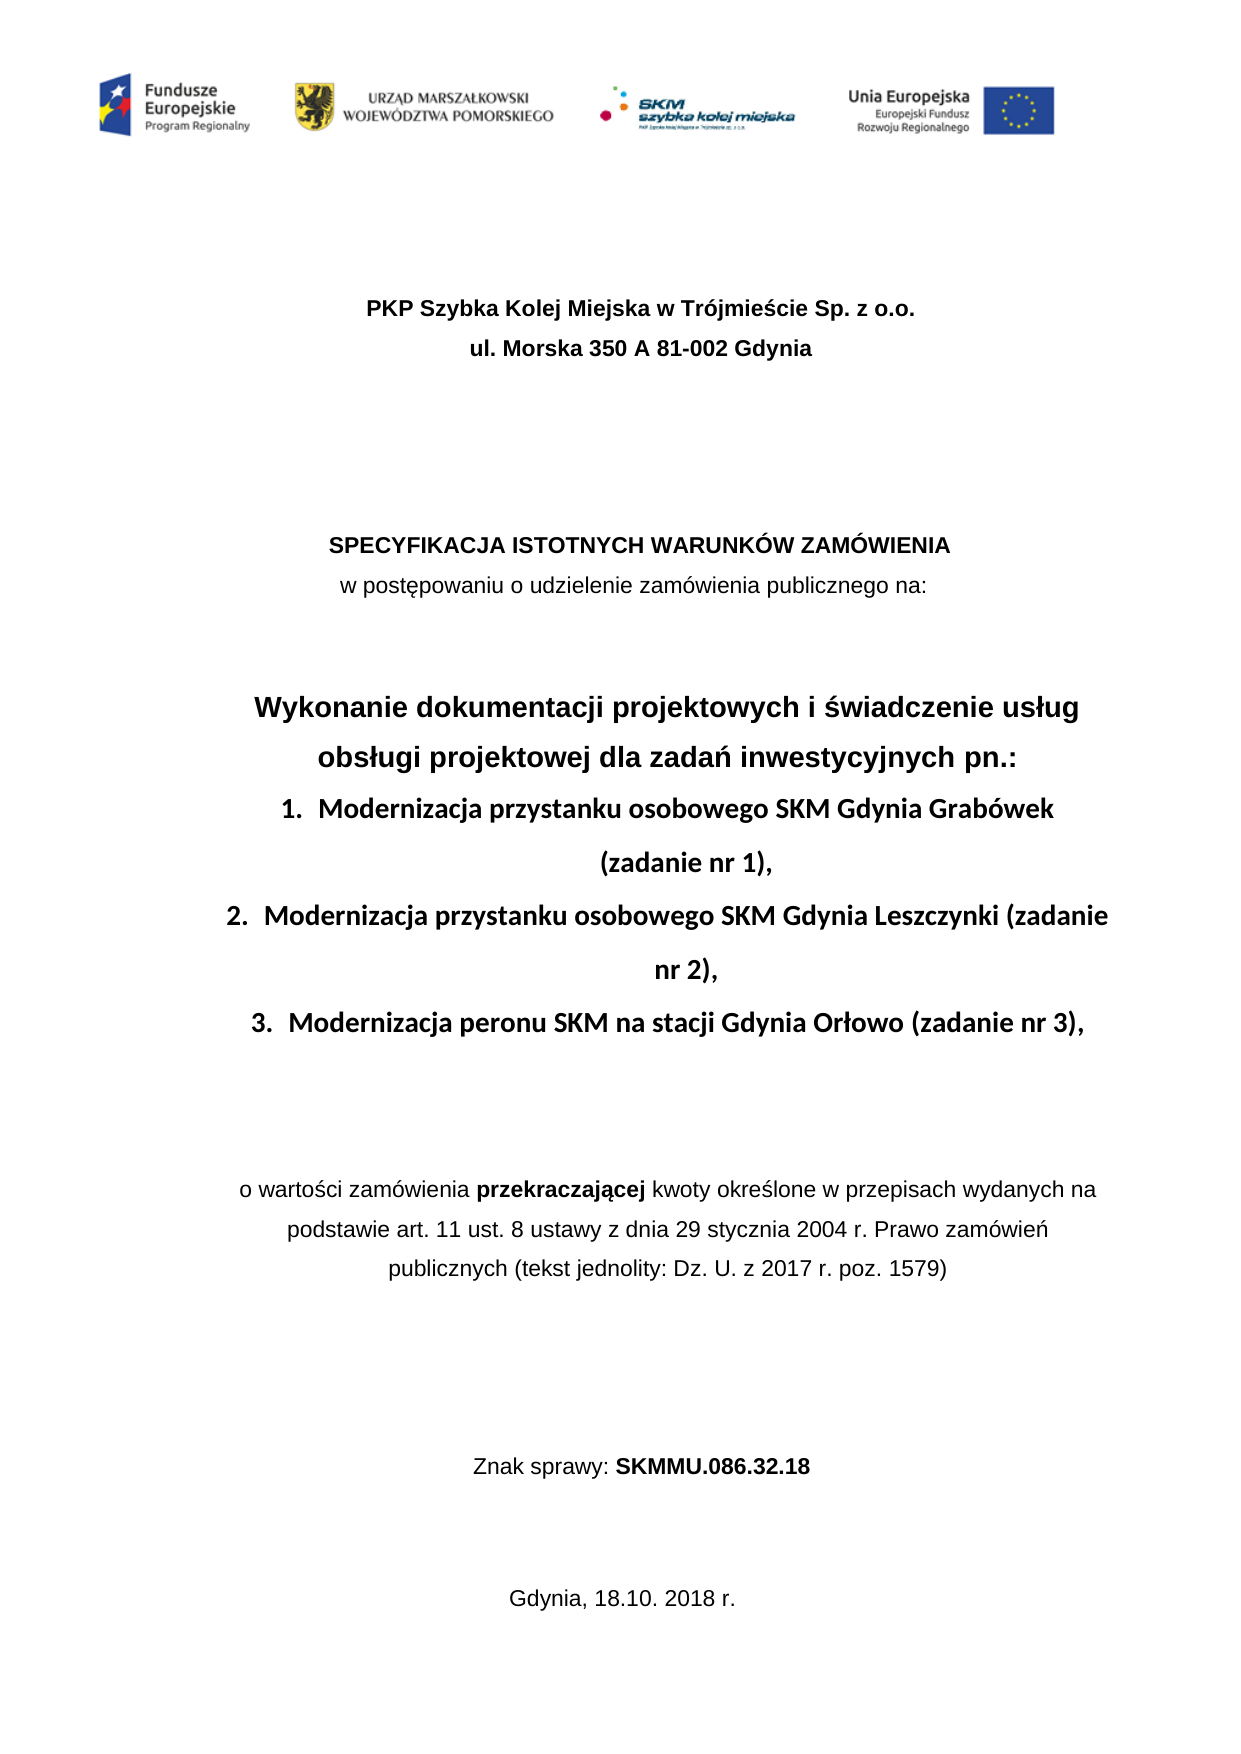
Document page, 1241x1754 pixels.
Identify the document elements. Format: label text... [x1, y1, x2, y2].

text PKP Szybka Kolej Miejska w Trójmieście Sp. z o.o. [172, 295, 1109, 322]
list Modernizacja przystanku osobowego SKM Gdynia Leszczynki (zadanie nr 2), [226, 897, 1109, 987]
text w postępowaniu o udzielenie zamówienia publicznego na: [158, 572, 1109, 598]
list Modernizacja peronu SKM na stacji Gdynia Orłowo (zadanie nr 3), [226, 1004, 1109, 1040]
text ul. Morska 350 A 81-002 Gdynia [172, 335, 1109, 361]
text Wykonanie dokumentacji projektowych i świadczenie usług obsługi projektowej dla zadań inwestycyjnych pn.: [226, 690, 1109, 774]
text SPECYFIKACJA ISTOTNYCH WARUNKÓW ZAMÓWIENIA [171, 532, 1109, 558]
picture [90, 73, 1069, 151]
text Znak sprawy: SKMMU.086.32.18 [473, 1453, 1109, 1479]
text Gdynia, 18.10. 2018 r. [509, 1584, 1109, 1611]
list Modernizacja przystanku osobowego SKM Gdynia Grabówek (zadanie nr 1), [226, 791, 1109, 880]
text o wartości zamówienia przekraczającej kwoty określone w przepisach wydanych na podstawie art. 11 ust. 8 ustawy z dnia 29 stycznia 2004 r. Prawo zamówień publicznych (tekst jednolity: Dz. U. z 2017 r. poz. 1579) [226, 1176, 1109, 1282]
